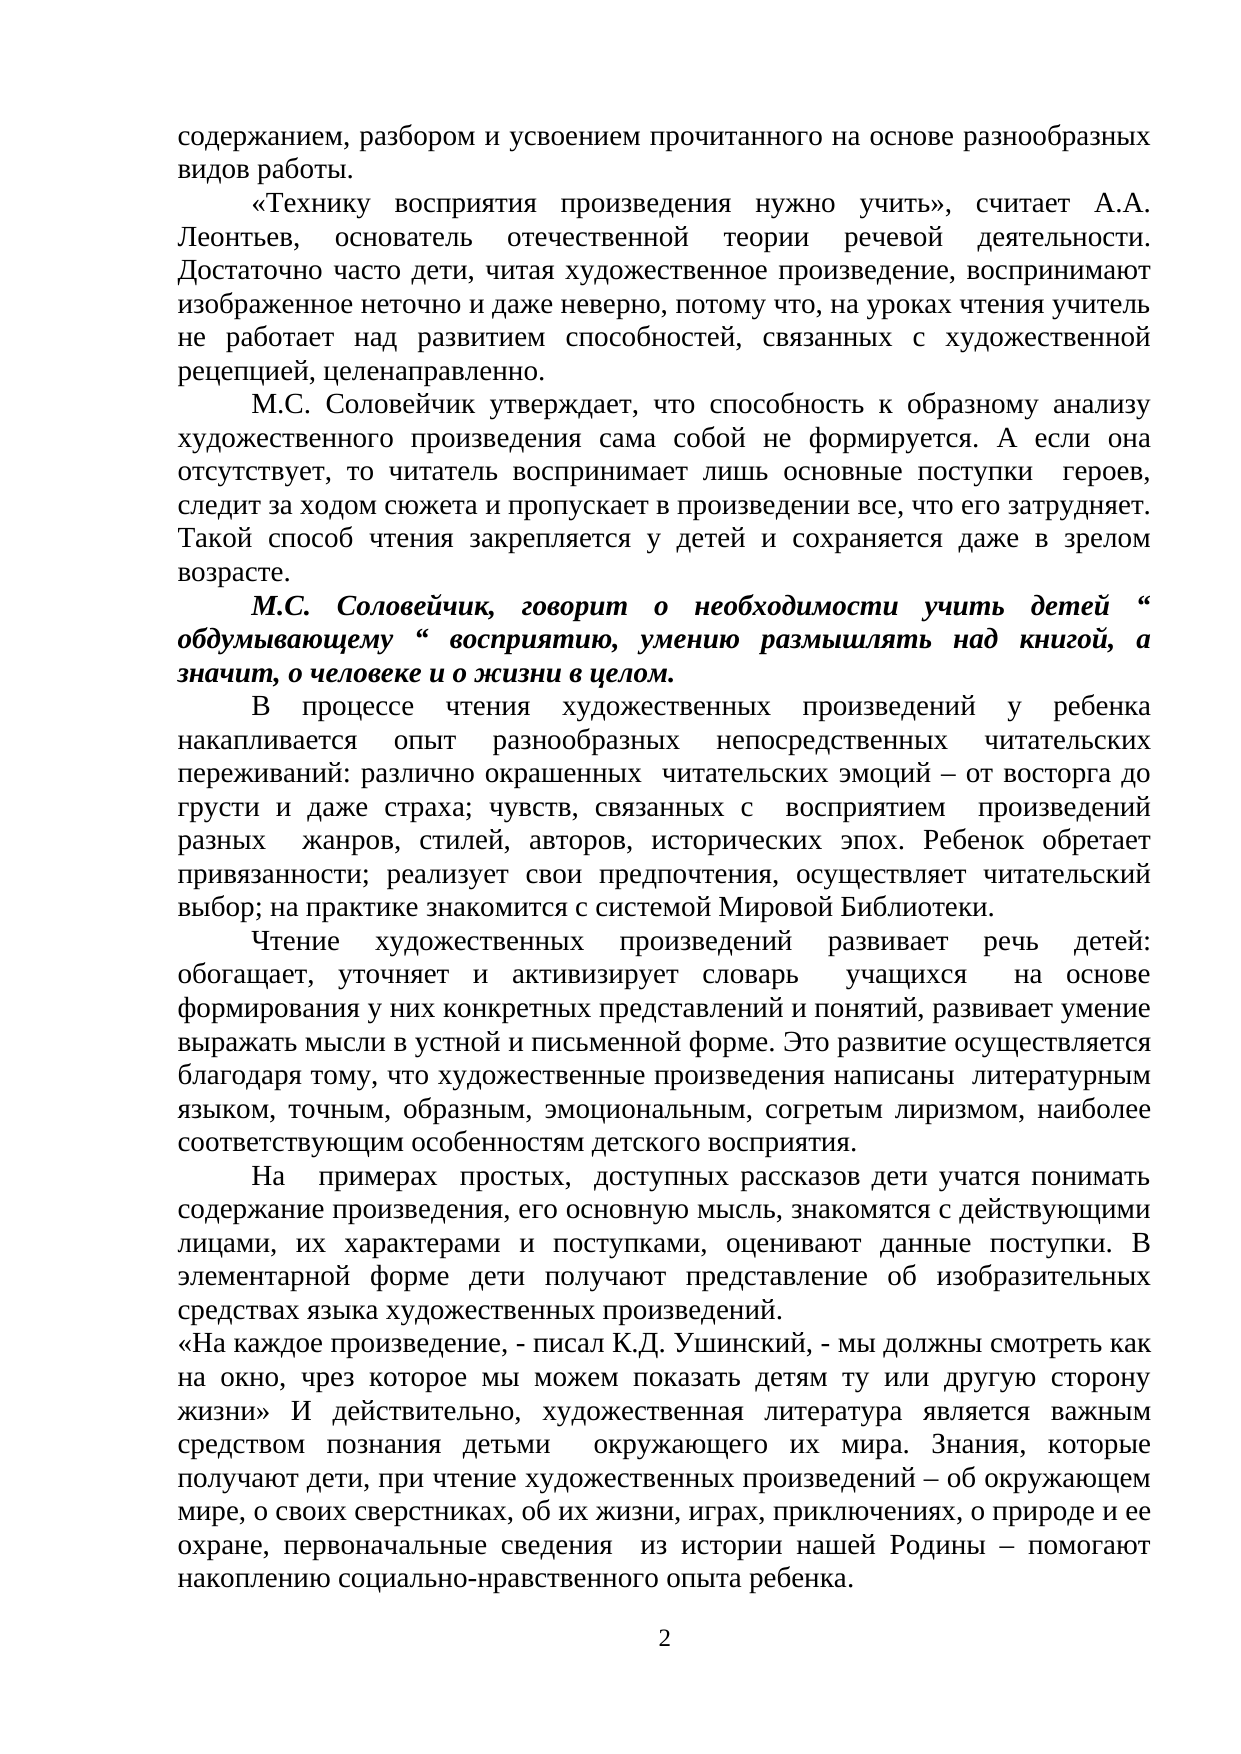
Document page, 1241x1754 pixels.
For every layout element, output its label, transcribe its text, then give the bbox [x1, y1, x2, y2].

text На примерах простых, доступных рассказов дети учатся понимать содержание произведения, его основную мысль, знакомятся с действующими лицами, их характерами и поступками, оценивают данные поступки. В элементарной форме дети получают представление об изобразительных средствах языка художественных произведений. [177, 1158, 1152, 1326]
text М.С. Соловейчик, говорит о необходимости учить детей “ обдумывающему “ восприятию, умению размышлять над книгой, а значит, о человеке и о жизни в целом. [177, 588, 1152, 688]
text Чтение художественных произведений развивает речь детей: обогащает, уточняет и активизирует словарь учащихся на основе формирования у них конкретных представлений и понятий, развивает умение выражать мысли в устной и письменной форме. Это развитие осуществляется благодаря тому, что художественные произведения написаны литературным языком, точным, образным, эмоциональным, согретым лиризмом, наиболее соответствующим особенностям детского восприятия. [177, 923, 1152, 1158]
text В процессе чтения художественных произведений у ребенка накапливается опыт разнообразных непосредственных читательских переживаний: различно окрашенных читательских эмоций – от восторга до грусти и даже страха; чувств, связанных с восприятием произведений разных жанров, стилей, авторов, исторических эпох. Ребенок обретает привязанности; реализует свои предпочтения, осуществляет читательский выбор; на практике знакомится с системой Мировой Библиотеки. [177, 688, 1152, 923]
text «На каждое произведение, - писал К.Д. Ушинский, - мы должны смотреть как на окно, чрез которое мы можем показать детям ту или другую сторону жизни» И действительно, художественная литература является важным средством познания детьми окружающего их мира. Знания, которые получают дети, при чтение художественных произведений – об окружающем мире, о своих сверстниках, об их жизни, играх, приключениях, о природе и ее охране, первоначальные сведения из истории нашей Родины – помогают накоплению социально-нравственного опыта ребенка. [177, 1326, 1152, 1594]
text М.С. Соловейчик утверждает, что способность к образному анализу художественного произведения сама собой не формируется. А если она отсутствует, то читатель воспринимает лишь основные поступки героев, следит за ходом сюжета и пропускает в произведении все, что его затрудняет. Такой способ чтения закрепляется у детей и сохраняется даже в зрелом возрасте. [177, 386, 1152, 588]
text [177, 118, 1152, 185]
text «Технику восприятия произведения нужно учить», считает А.А. Леонтьев, основатель отечественной теории речевой деятельности. Достаточно часто дети, читая художественное произведение, воспринимают изображенное неточно и даже неверно, потому что, на уроках чтения учитель не работает над развитием способностей, связанных с художественной рецепцией, целенаправленно. [177, 185, 1152, 386]
